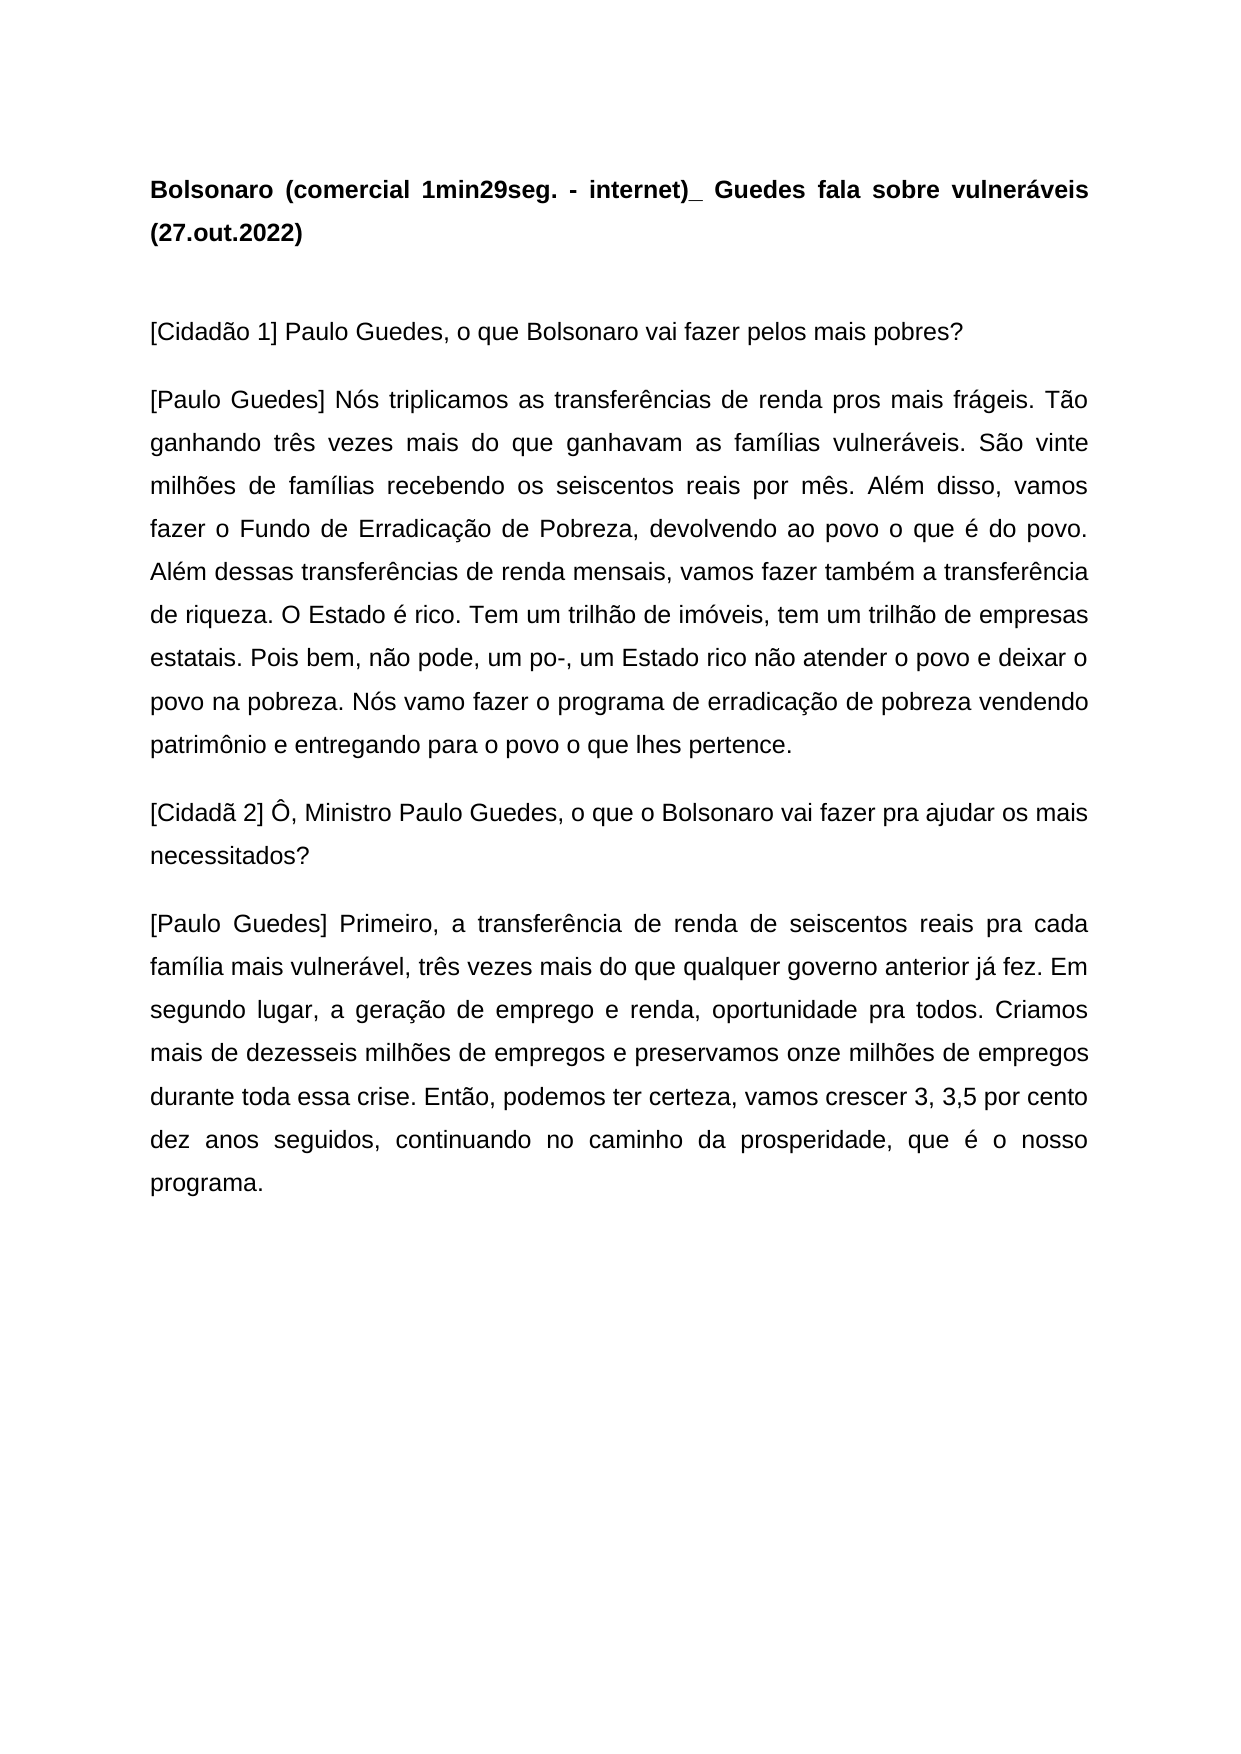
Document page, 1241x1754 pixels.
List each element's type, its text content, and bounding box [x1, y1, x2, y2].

text [Paulo Guedes] Nós triplicamos as transferências de renda pros mais frágeis. Tão ganhando três vezes mais do que ganhavam as famílias vulneráveis. São vinte milhões de famílias recebendo os seiscentos reais por mês. Além disso, vamos fazer o Fundo de Erradicação de Pobreza, devolvendo ao povo o que é do povo. Além dessas transferências de renda mensais, vamos fazer também a transferência de riqueza. O Estado é rico. Tem um trilhão de imóveis, tem um trilhão de empresas estatais. Pois bem, não pode, um po-, um Estado rico não atender o povo e deixar o povo na pobreza. Nós vamo fazer o programa de erradicação de pobreza vendendo patrimônio e entregando para o povo o que lhes pertence. [150, 384, 1090, 758]
text [Cidadã 2] Ô, Ministro Paulo Guedes, o que o Bolsonaro vai fazer pra ajudar os mais necessitados? [150, 798, 1090, 869]
text [Cidadão 1] Paulo Guedes, o que Bolsonaro vai fazer pelos mais pobres? [150, 316, 1090, 345]
text [Paulo Guedes] Primeiro, a transferência de renda de seiscentos reais pra cada família mais vulnerável, três vezes mais do que qualquer governo anterior já fez. Em segundo lugar, a geração de emprego e renda, oportunidade pra todos. Criamos mais de dezesseis milhões de empregos e preservamos onze milhões de empregos durante toda essa crise. Então, podemos ter certeza, vamos crescer 3, 3,5 por cento dez anos seguidos, continuando no caminho da prosperidade, que é o nosso programa. [150, 909, 1090, 1196]
text Bolsonaro (comercial 1min29seg. - internet)_ Guedes fala sobre vulneráveis (27.out.2022) [150, 175, 1090, 247]
